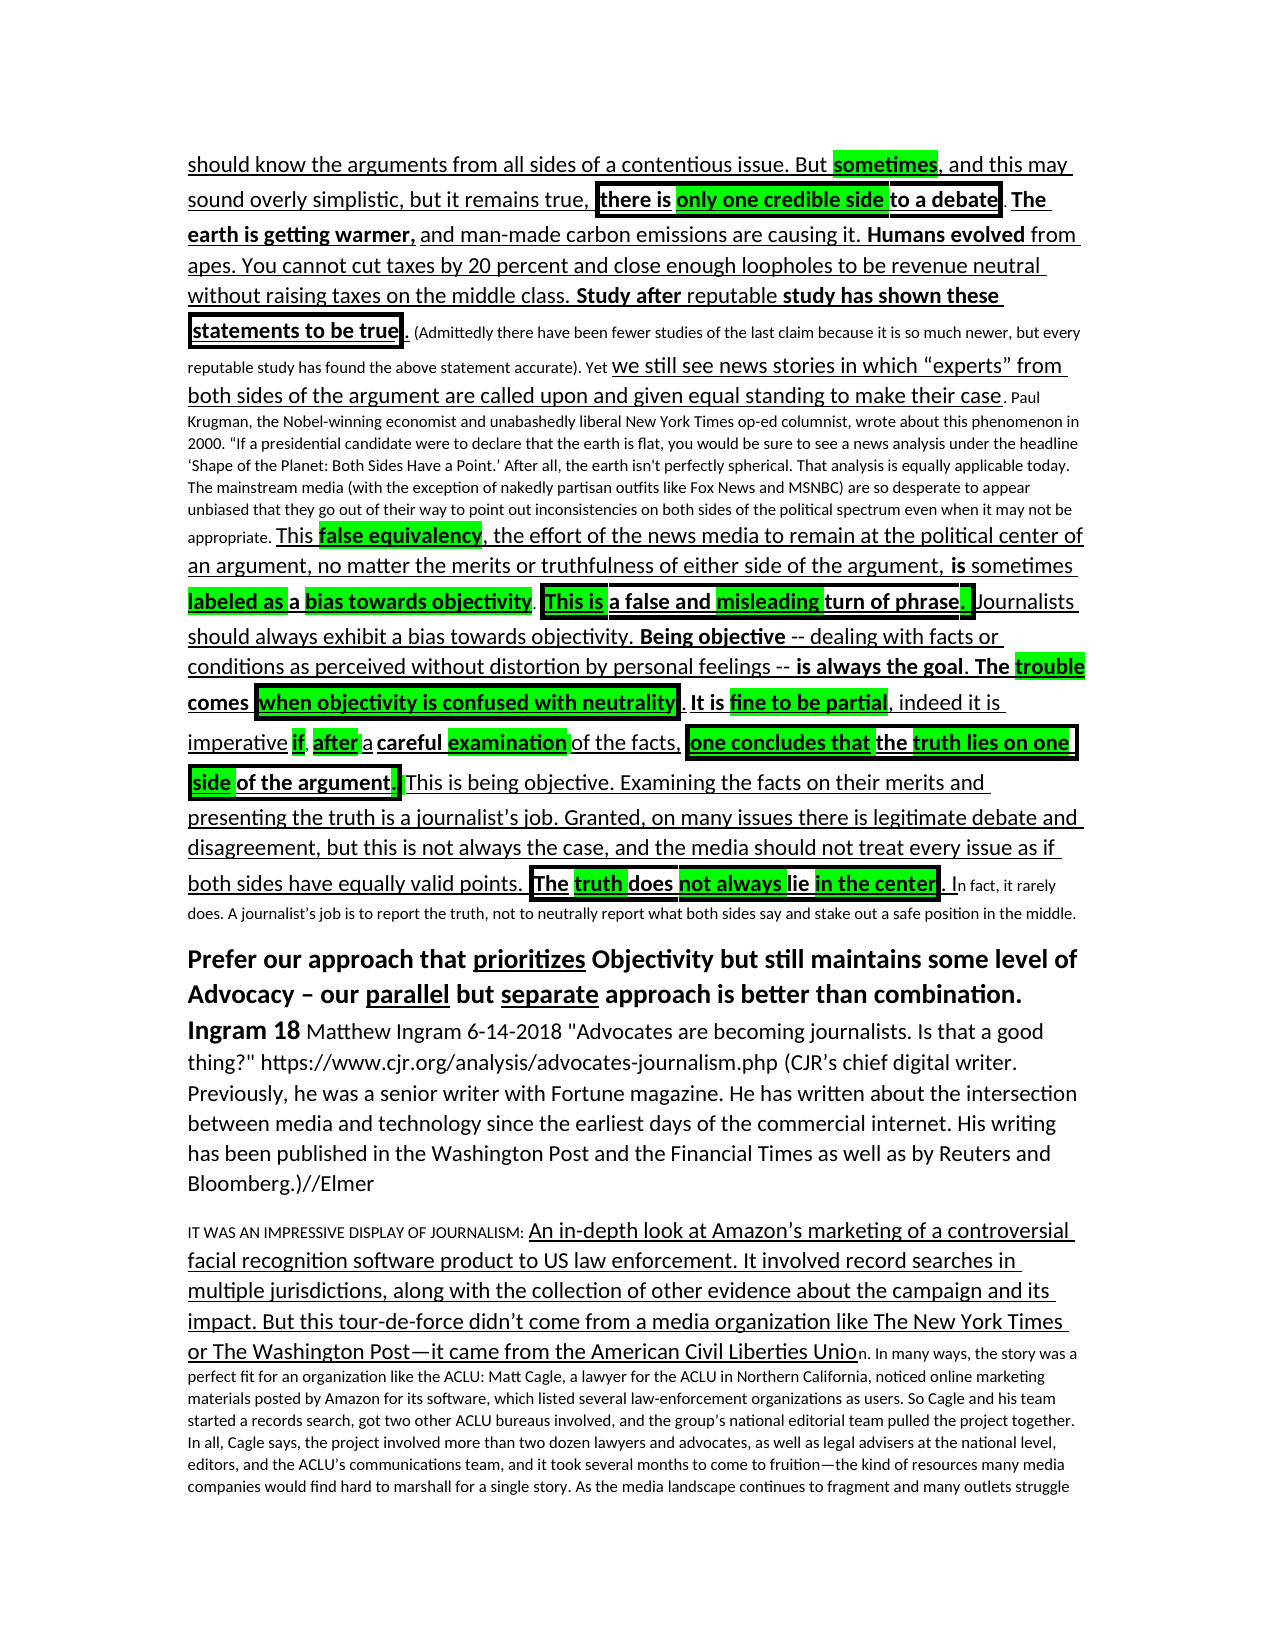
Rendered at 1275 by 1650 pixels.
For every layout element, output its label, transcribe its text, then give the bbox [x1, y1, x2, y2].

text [187, 150, 1087, 924]
subtitle Prefer our approach that prioritizes Objectivity but still maintains some level of Advocacy – our parallel but separate approach is better than combination. [187, 942, 1087, 1011]
text Ingram 18 Matthew Ingram 6-14-2018 "Advocates are becoming journalists. Is that a good thing?" https://www.cjr.org/analysis/advocates-journalism.php (CJR’s chief digital writer. Previously, he was a senior writer with Fortune magazine. He has written about the intersection between media and technology since the earliest days of the commercial internet. His writing has been published in the Washington Post and the Financial Times as well as by Reuters and Bloomberg.)//Elmer [187, 1013, 1087, 1197]
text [187, 1216, 1087, 1496]
